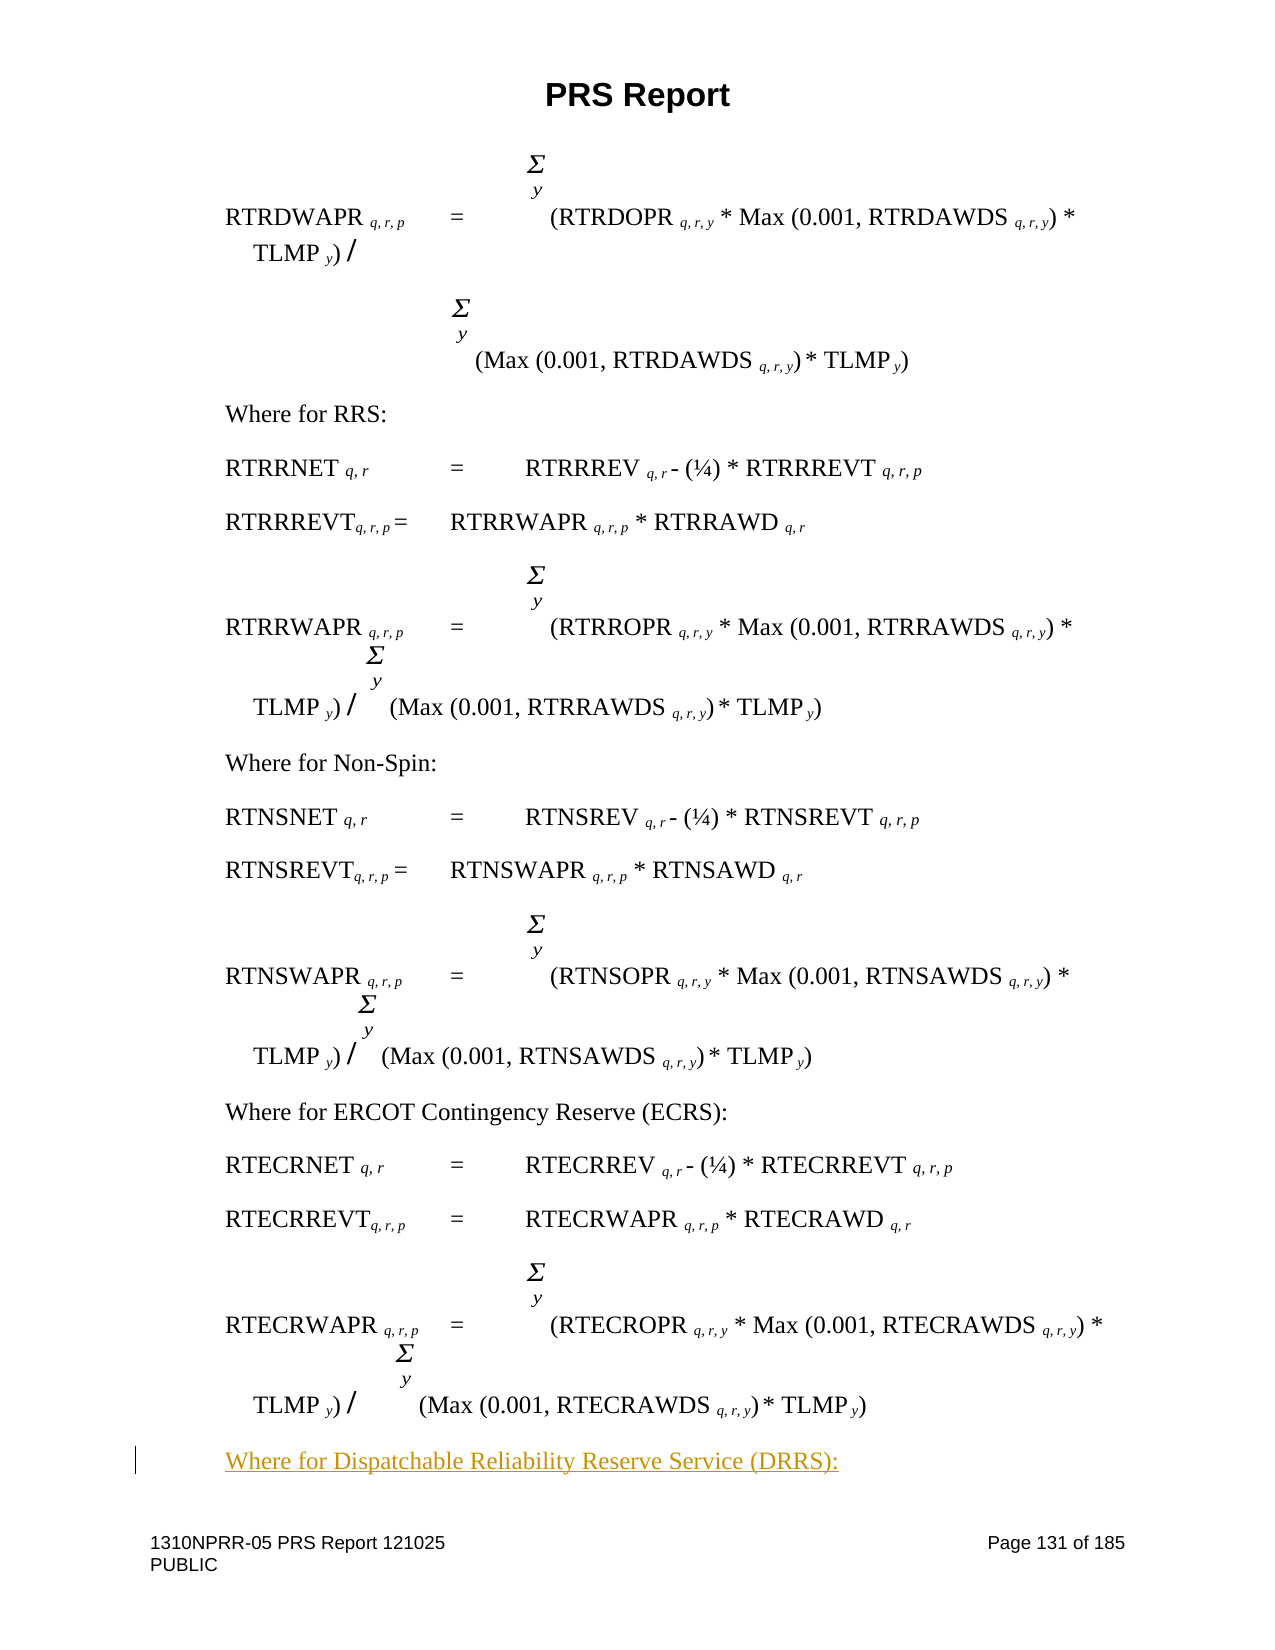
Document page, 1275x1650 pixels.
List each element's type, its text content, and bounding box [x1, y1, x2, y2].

text Where for Non-Spin: [225, 748, 1125, 777]
text Where for RRS: [225, 399, 1125, 428]
text RTRRREVTq, r, p = RTRRWAPR q, r, p * RTRRAWD q, r [225, 507, 1125, 535]
text Where for ERCOT Contingency Reserve (ECRS): [225, 1097, 1125, 1126]
text RTNSNET q, r = RTNSREV q, r - (¼) * RTNSREVT q, r, p [225, 802, 1125, 831]
text (Max (0.001, RTRDAWDS q, r, y) * TLMP y) [225, 294, 1125, 374]
text RTNSREVTq, r, p = RTNSWAPR q, r, p * RTNSAWD q, r [225, 856, 1125, 884]
text RTRDWAPR q, r, p = (RTRDOPR q, r, y * Max (0.001, RTRDAWDS q, r, y) * TLMP y) / [225, 150, 1125, 269]
text RTNSWAPR q, r, p = (RTNSOPR q, r, y * Max (0.001, RTNSAWDS q, r, y) * TLMP y) /(Max (0.001, RTNSAWDS q, r, y) * TLMP y) [225, 909, 1125, 1072]
text RTECRNET q, r = RTECRREV q, r - (¼) * RTECRREVT q, r, p [225, 1151, 1125, 1179]
text RTECRREVTq, r, p = RTECRWAPR q, r, p * RTECRAWD q, r [225, 1204, 1125, 1233]
text RTRRNET q, r = RTRRREV q, r - (¼) * RTRRREVT q, r, p [225, 453, 1125, 482]
text RTRRWAPR q, r, p = (RTRROPR q, r, y * Max (0.001, RTRRAWDS q, r, y) * TLMP y) / (Max (0.001, RTRRAWDS q, r, y) * TLMP y) [225, 560, 1125, 723]
text RTECRWAPR q, r, p = (RTECROPR q, r, y * Max (0.001, RTECRAWDS q, r, y) * TLMP y) / (Max (0.001, RTECRAWDS q, r, y) * TLMP y) [225, 1258, 1125, 1421]
